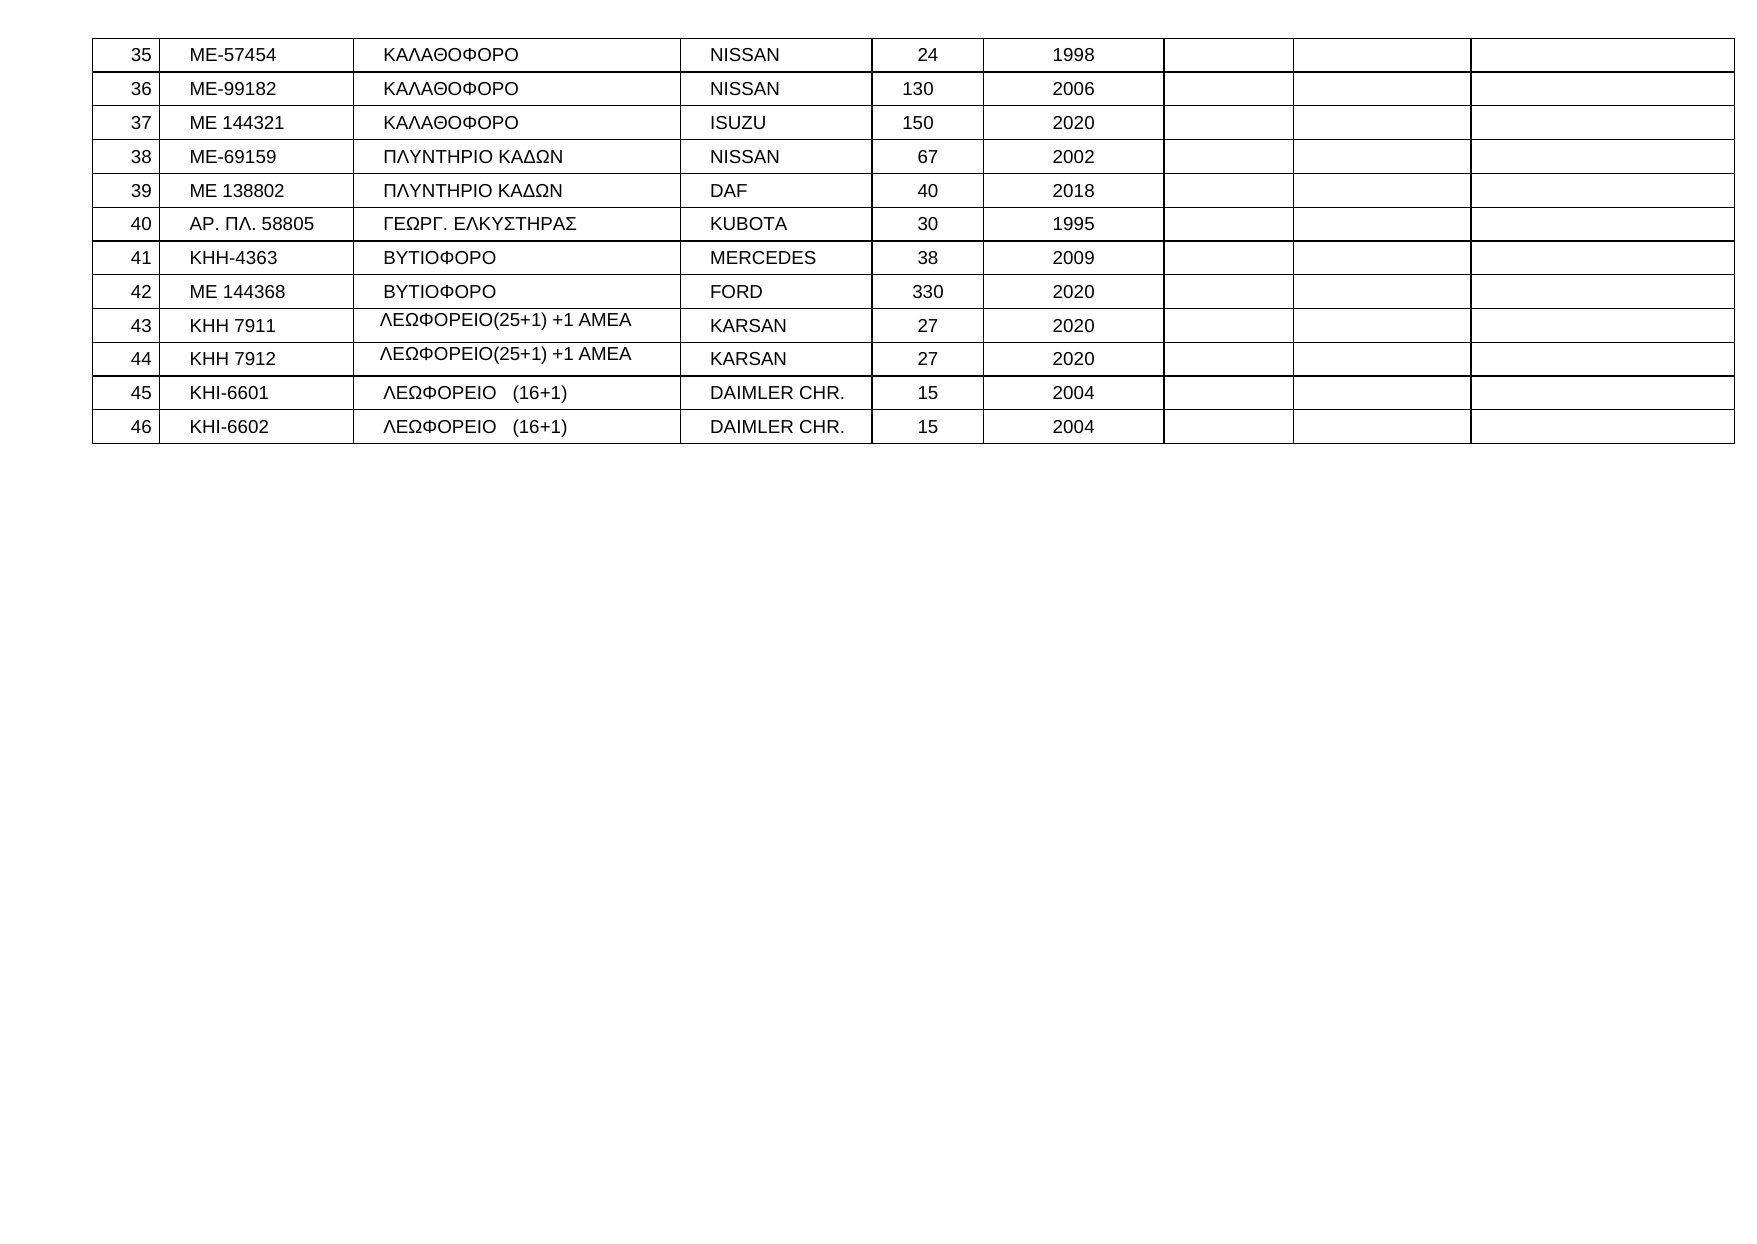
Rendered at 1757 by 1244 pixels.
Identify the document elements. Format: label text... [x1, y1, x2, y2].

table_cell [1472, 242, 1734, 274]
table_cell [1472, 309, 1734, 342]
table_cell ΚΑRSAN [681, 309, 871, 342]
table_cell DAF [681, 174, 871, 207]
table_cell 2002 [984, 140, 1163, 173]
table_cell 2020 [984, 343, 1163, 375]
table_cell 27 [873, 309, 983, 342]
table_cell ΚΗΙ-6602 [160, 410, 353, 443]
table_cell KHH 7911 [160, 309, 353, 342]
table_cell [1472, 39, 1734, 71]
table_cell ΚΗΗ-4363 [160, 242, 353, 274]
table_cell 38 [93, 140, 159, 173]
table_cell 41 [93, 242, 159, 274]
table_cell [1165, 377, 1293, 409]
table_cell [1472, 377, 1734, 409]
table_cell [1294, 140, 1470, 173]
table_cell 42 [93, 275, 159, 308]
table_cell [1165, 174, 1293, 207]
table_cell ΠΛΥΝΤΗΡΙΟ ΚΑΔΩΝ [354, 174, 680, 207]
table_cell 130 [873, 73, 983, 105]
table_cell [1294, 343, 1470, 375]
table_cell [1472, 208, 1734, 240]
table_cell ISUZU [681, 106, 871, 139]
table_cell [1294, 208, 1470, 240]
table_cell 2020 [984, 309, 1163, 342]
table_cell [1294, 242, 1470, 274]
table_cell ΜΕ-57454 [160, 39, 353, 71]
table_cell 150 [873, 106, 983, 139]
table_cell ΓΕΩΡΓ. ΕΛΚΥΣΤΗΡΑΣ [354, 208, 680, 240]
table_cell ΚUBOTA [681, 208, 871, 240]
table_cell 27 [873, 343, 983, 375]
table_cell 24 [873, 39, 983, 71]
table_cell 35 [93, 39, 159, 71]
table_cell DAIMLER CHR. [681, 377, 871, 409]
table_cell ΒΥΤΙΟΦΟΡΟ [354, 242, 680, 274]
table_cell [1472, 343, 1734, 375]
table_cell [1472, 140, 1734, 173]
table_cell ΛΕΩΦΟΡΕΙΟ(25+1) +1 ΑΜΕΑ [354, 309, 680, 342]
table_cell ΚΑΛΑΘΟΦΟΡΟ [354, 106, 680, 139]
table_cell ΑΡ. ΠΛ. 58805 [160, 208, 353, 240]
table_cell ΚΑRSAN [681, 343, 871, 375]
table_cell ΛΕΩΦΟΡΕΙΟ (16+1) [354, 377, 680, 409]
table_cell 15 [873, 410, 983, 443]
table_cell 44 [93, 343, 159, 375]
table_cell ME 144368 [160, 275, 353, 308]
table_cell ΜERCEDES [681, 242, 871, 274]
table_cell [1165, 106, 1293, 139]
table_cell DAIMLER CHR. [681, 410, 871, 443]
table_cell 2006 [984, 73, 1163, 105]
table_cell 39 [93, 174, 159, 207]
table_cell ΜΕ 144321 [160, 106, 353, 139]
table_cell [1472, 410, 1734, 443]
table_cell [1165, 410, 1293, 443]
table_cell 2018 [984, 174, 1163, 207]
table_cell [1165, 39, 1293, 71]
table_cell [1165, 275, 1293, 308]
table_cell FORD [681, 275, 871, 308]
table_cell [1472, 106, 1734, 139]
table_cell [1472, 73, 1734, 105]
table_cell [1294, 39, 1470, 71]
table_cell 2009 [984, 242, 1163, 274]
table_cell 2020 [984, 275, 1163, 308]
table_cell 36 [93, 73, 159, 105]
table_cell 45 [93, 377, 159, 409]
table_cell [1294, 377, 1470, 409]
table_cell [1165, 343, 1293, 375]
table_cell 40 [873, 174, 983, 207]
table_cell KHH 7912 [160, 343, 353, 375]
table_cell NISSAN [681, 73, 871, 105]
table_cell [1165, 140, 1293, 173]
table_cell ΒΥΤΙΟΦΟΡΟ [354, 275, 680, 308]
table_cell [1294, 410, 1470, 443]
table_cell 30 [873, 208, 983, 240]
table_cell [1472, 275, 1734, 308]
table_cell 40 [93, 208, 159, 240]
table_cell ΠΛΥΝΤΗΡΙΟ KAΔΩΝ [354, 140, 680, 173]
table_cell [1294, 174, 1470, 207]
table_cell 38 [873, 242, 983, 274]
table_cell 43 [93, 309, 159, 342]
table_cell 46 [93, 410, 159, 443]
table_cell [1165, 208, 1293, 240]
table_cell 15 [873, 377, 983, 409]
table_cell 330 [873, 275, 983, 308]
table_cell [1165, 73, 1293, 105]
table_cell ΚΑΛΑΘΟΦΟΡΟ [354, 73, 680, 105]
table_cell [1472, 174, 1734, 207]
table_cell NISSAN [681, 140, 871, 173]
table_cell 37 [93, 106, 159, 139]
table_cell [1294, 275, 1470, 308]
table_cell NISSAN [681, 39, 871, 71]
table_cell 67 [873, 140, 983, 173]
table_cell ΚΑΛΑΘΟΦΟΡΟ [354, 39, 680, 71]
table_cell [1165, 309, 1293, 342]
table_cell 1998 [984, 39, 1163, 71]
table_cell [1165, 242, 1293, 274]
table_cell [1294, 309, 1470, 342]
table_cell ΜΕ-69159 [160, 140, 353, 173]
table_cell 2020 [984, 106, 1163, 139]
table_cell ΜΕ-99182 [160, 73, 353, 105]
table_cell [1294, 106, 1470, 139]
table_cell 2004 [984, 377, 1163, 409]
table_cell ΛΕΩΦΟΡΕΙΟ(25+1) +1 ΑΜΕΑ [354, 343, 680, 375]
table_cell 2004 [984, 410, 1163, 443]
table_cell [1294, 73, 1470, 105]
table_cell 1995 [984, 208, 1163, 240]
table_cell ΚΗΙ-6601 [160, 377, 353, 409]
table_cell ME 138802 [160, 174, 353, 207]
table_cell ΛΕΩΦΟΡΕΙΟ (16+1) [354, 410, 680, 443]
